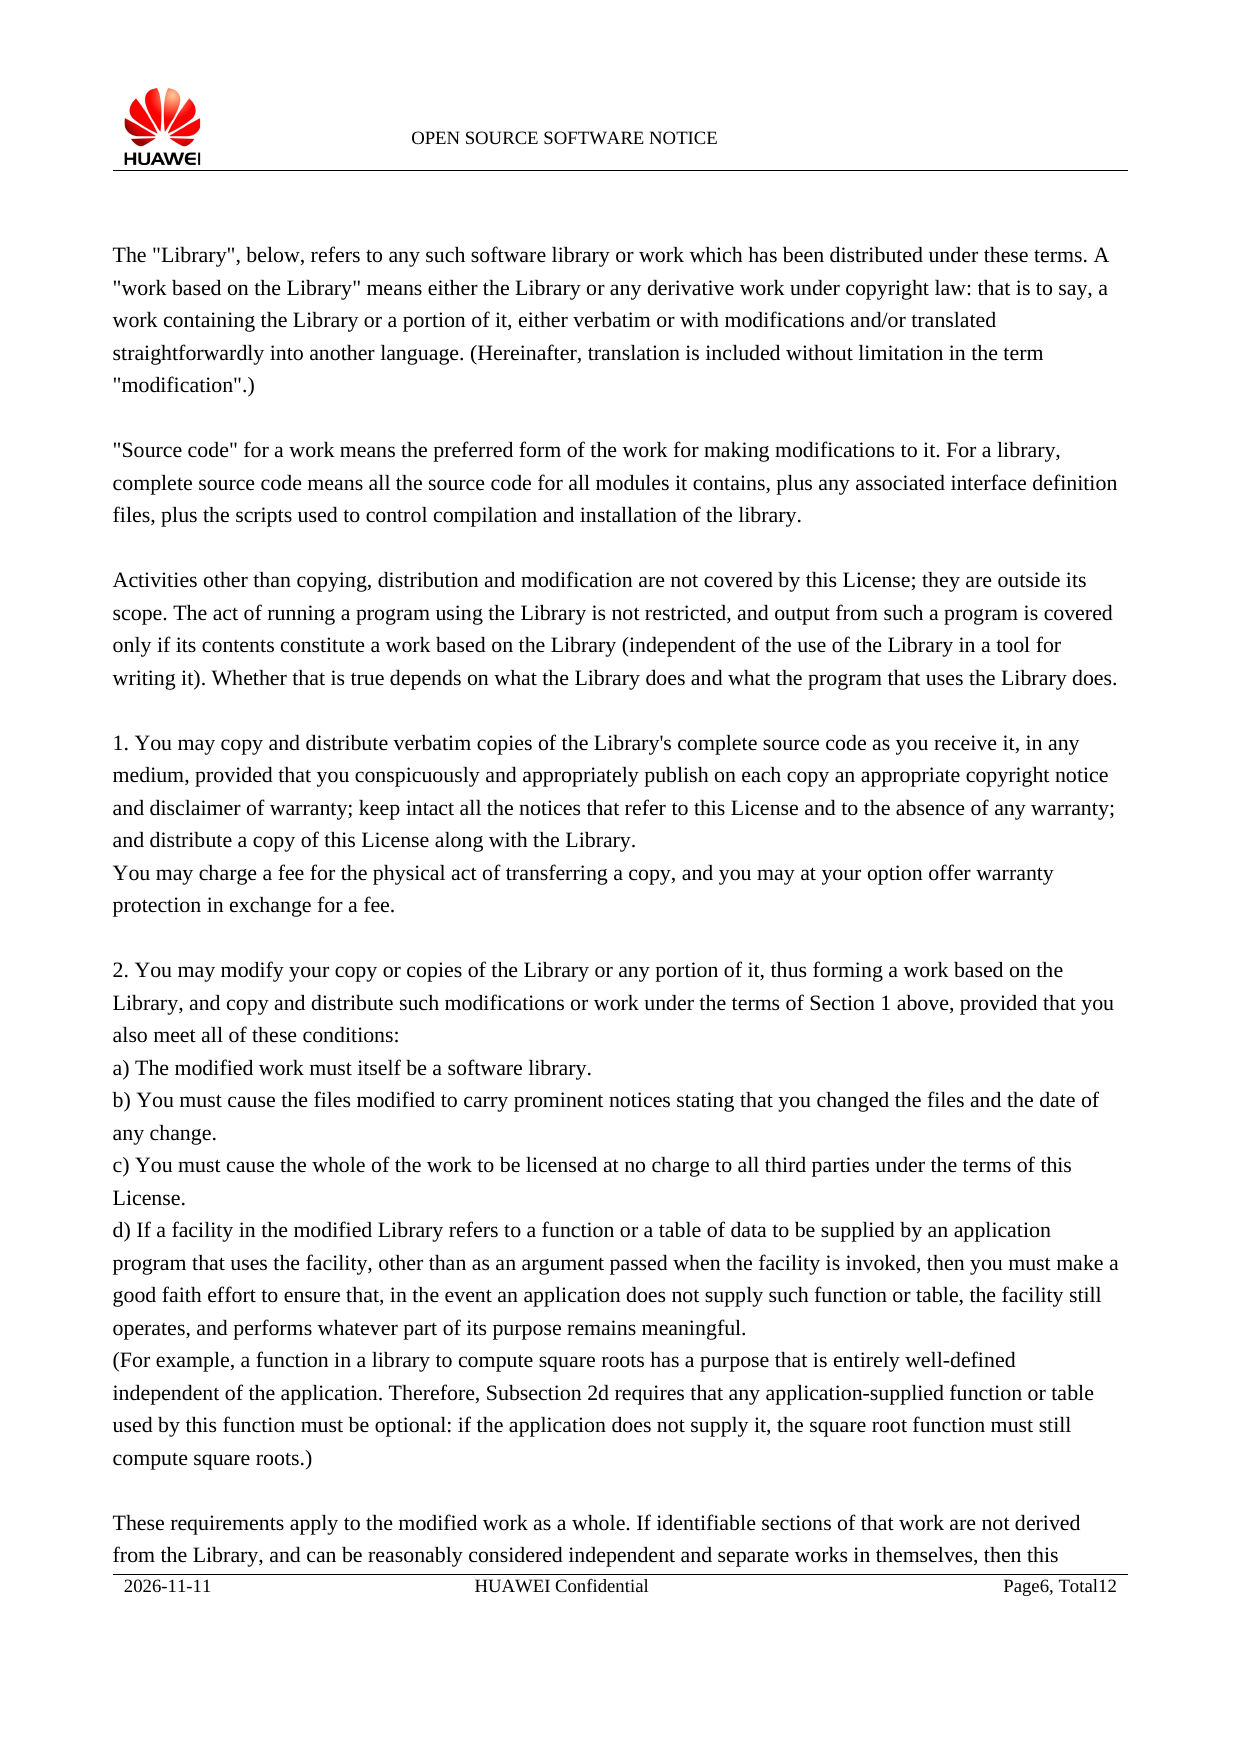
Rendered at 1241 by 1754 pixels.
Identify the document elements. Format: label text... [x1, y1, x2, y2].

picture [124, 88, 201, 165]
